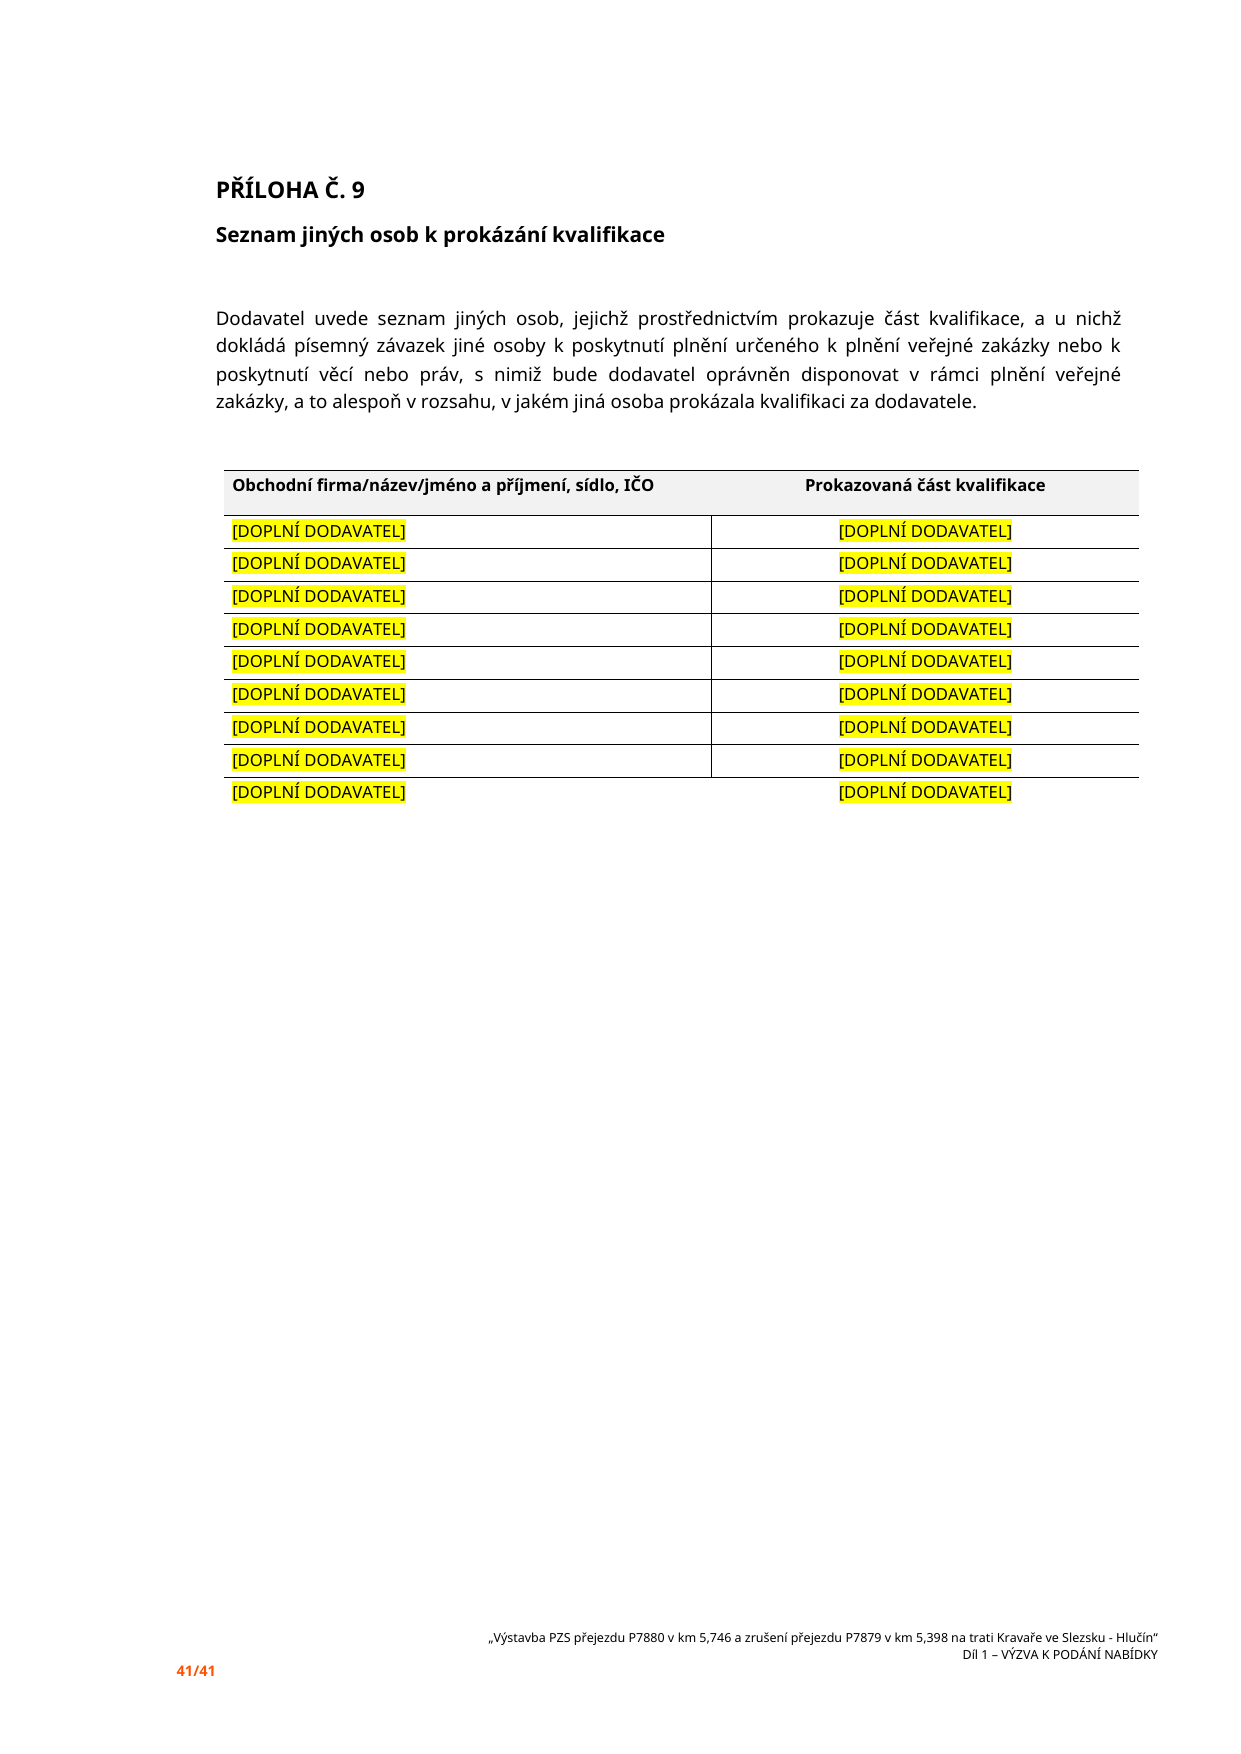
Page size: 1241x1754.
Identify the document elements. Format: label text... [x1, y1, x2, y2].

table_cell [DOPLNÍ DODAVATEL] [224, 680, 711, 711]
table_header Obchodní firma/název/jméno a příjmení, sídlo, IČO [224, 471, 711, 515]
table_cell [DOPLNÍ DODAVATEL] [712, 549, 1139, 581]
table_cell [DOPLNÍ DODAVATEL] [712, 582, 1139, 613]
table_cell [DOPLNÍ DODAVATEL] [712, 614, 1139, 646]
table_cell [DOPLNÍ DODAVATEL] [224, 582, 711, 613]
text Seznam jiných osob k prokázání kvalifikace [216, 221, 1122, 249]
text Dodavatel uvede seznam jiných osob, jejichž prostřednictvím prokazuje část kvalifikace, a u nichž dokládá písemný závazek jiné osoby k poskytnutí plnění určeného k plnění veřejné zakázky nebo k poskytnutí věcí nebo práv, s nimiž bude dodavatel oprávněn disponovat v rámci plnění veřejné zakázky, a to alespoň v rozsahu, v jakém jiná osoba prokázala kvalifikaci za dodavatele. [216, 305, 1122, 414]
table_cell [DOPLNÍ DODAVATEL] [224, 516, 711, 548]
table_cell [DOPLNÍ DODAVATEL] [224, 745, 711, 777]
table_cell [DOPLNÍ DODAVATEL] [224, 614, 711, 646]
table_cell [DOPLNÍ DODAVATEL] [712, 680, 1139, 711]
table_header Prokazovaná část kvalifikace [711, 471, 1139, 515]
table_cell [DOPLNÍ DODAVATEL] [224, 549, 711, 581]
table_cell [DOPLNÍ DODAVATEL] [224, 713, 711, 744]
table_cell [DOPLNÍ DODAVATEL] [712, 745, 1139, 777]
table_cell [DOPLNÍ DODAVATEL] [224, 647, 711, 679]
table_cell [DOPLNÍ DODAVATEL] [711, 778, 1139, 809]
table_cell [DOPLNÍ DODAVATEL] [712, 516, 1139, 548]
table_cell [DOPLNÍ DODAVATEL] [712, 647, 1139, 679]
text Příloha č. 9 [216, 174, 1122, 205]
table_cell [DOPLNÍ DODAVATEL] [712, 713, 1139, 744]
table_cell [DOPLNÍ DODAVATEL] [224, 778, 711, 809]
